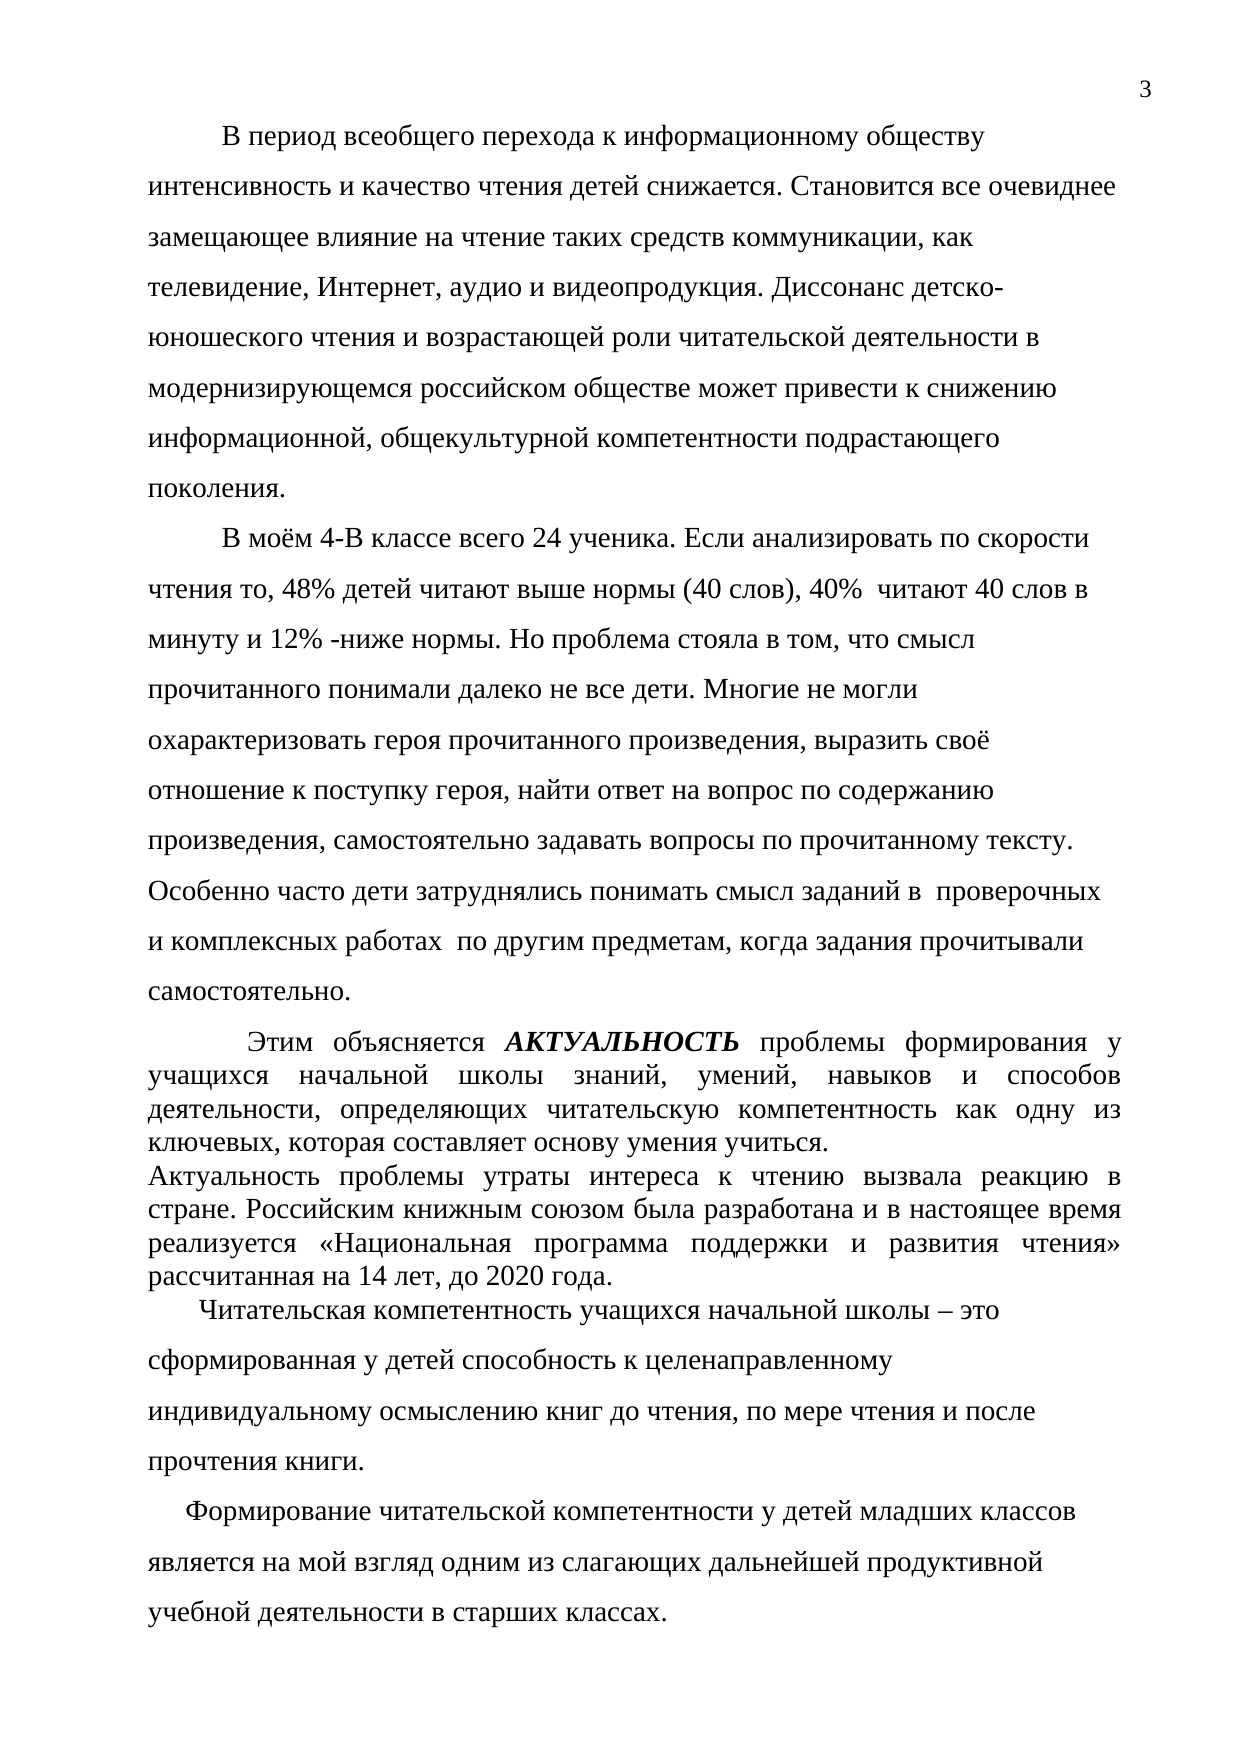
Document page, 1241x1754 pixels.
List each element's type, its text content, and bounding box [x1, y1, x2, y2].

text В период всеобщего перехода к информационному обществу интенсивность и качество чтения детей снижается. Становится все очевиднее замещающее влияние на чтение таких средств коммуникации, как телевидение, Интернет, аудио и видеопродукция. Диссонанс детско-юношеского чтения и возрастающей роли читательской деятельности в модернизирующемся российском обществе может привести к снижению информационной, общекультурной компетентности подрастающего поколения. [148, 118, 1122, 504]
text Этим объясняется АКТУАЛЬНОСТЬ проблемы формирования у учащихся начальной школы знаний, умений, навыков и способов деятельности, определяющих читательскую компетентность как одну из ключевых, которая составляет основу умения учиться. [148, 1024, 1122, 1158]
text Читательская компетентность учащихся начальной школы – это сформированная у детей способность к целенаправленному индивидуальному осмыслению книг до чтения, по мере чтения и после прочтения книги. [148, 1292, 1122, 1477]
text Формирование читательской компетентности у детей младших классов является на мой взгляд одним из слагающих дальнейшей продуктивной учебной деятельности в старших классах. [148, 1493, 1122, 1627]
text Актуальность проблемы утраты интереса к чтению вызвала реакцию в стране. Российским книжным союзом была разработана и в настоящее время реализуется «Национальная программа поддержки и развития чтения» рассчитанная на 14 лет, до 2020 года. [148, 1158, 1122, 1292]
text В моём 4-В классе всего 24 ученика. Если анализировать по скорости чтения то, 48% детей читают выше нормы (40 слов), 40% читают 40 слов в минуту и 12% -ниже нормы. Но проблема стояла в том, что смысл прочитанного понимали далеко не все дети. Многие не могли охарактеризовать героя прочитанного произведения, выразить своё отношение к поступку героя, найти ответ на вопрос по содержанию произведения, самостоятельно задавать вопросы по прочитанному тексту. Особенно часто дети затруднялись понимать смысл заданий в проверочных и комплексных работах по другим предметам, когда задания прочитывали самостоятельно. [148, 521, 1122, 1007]
